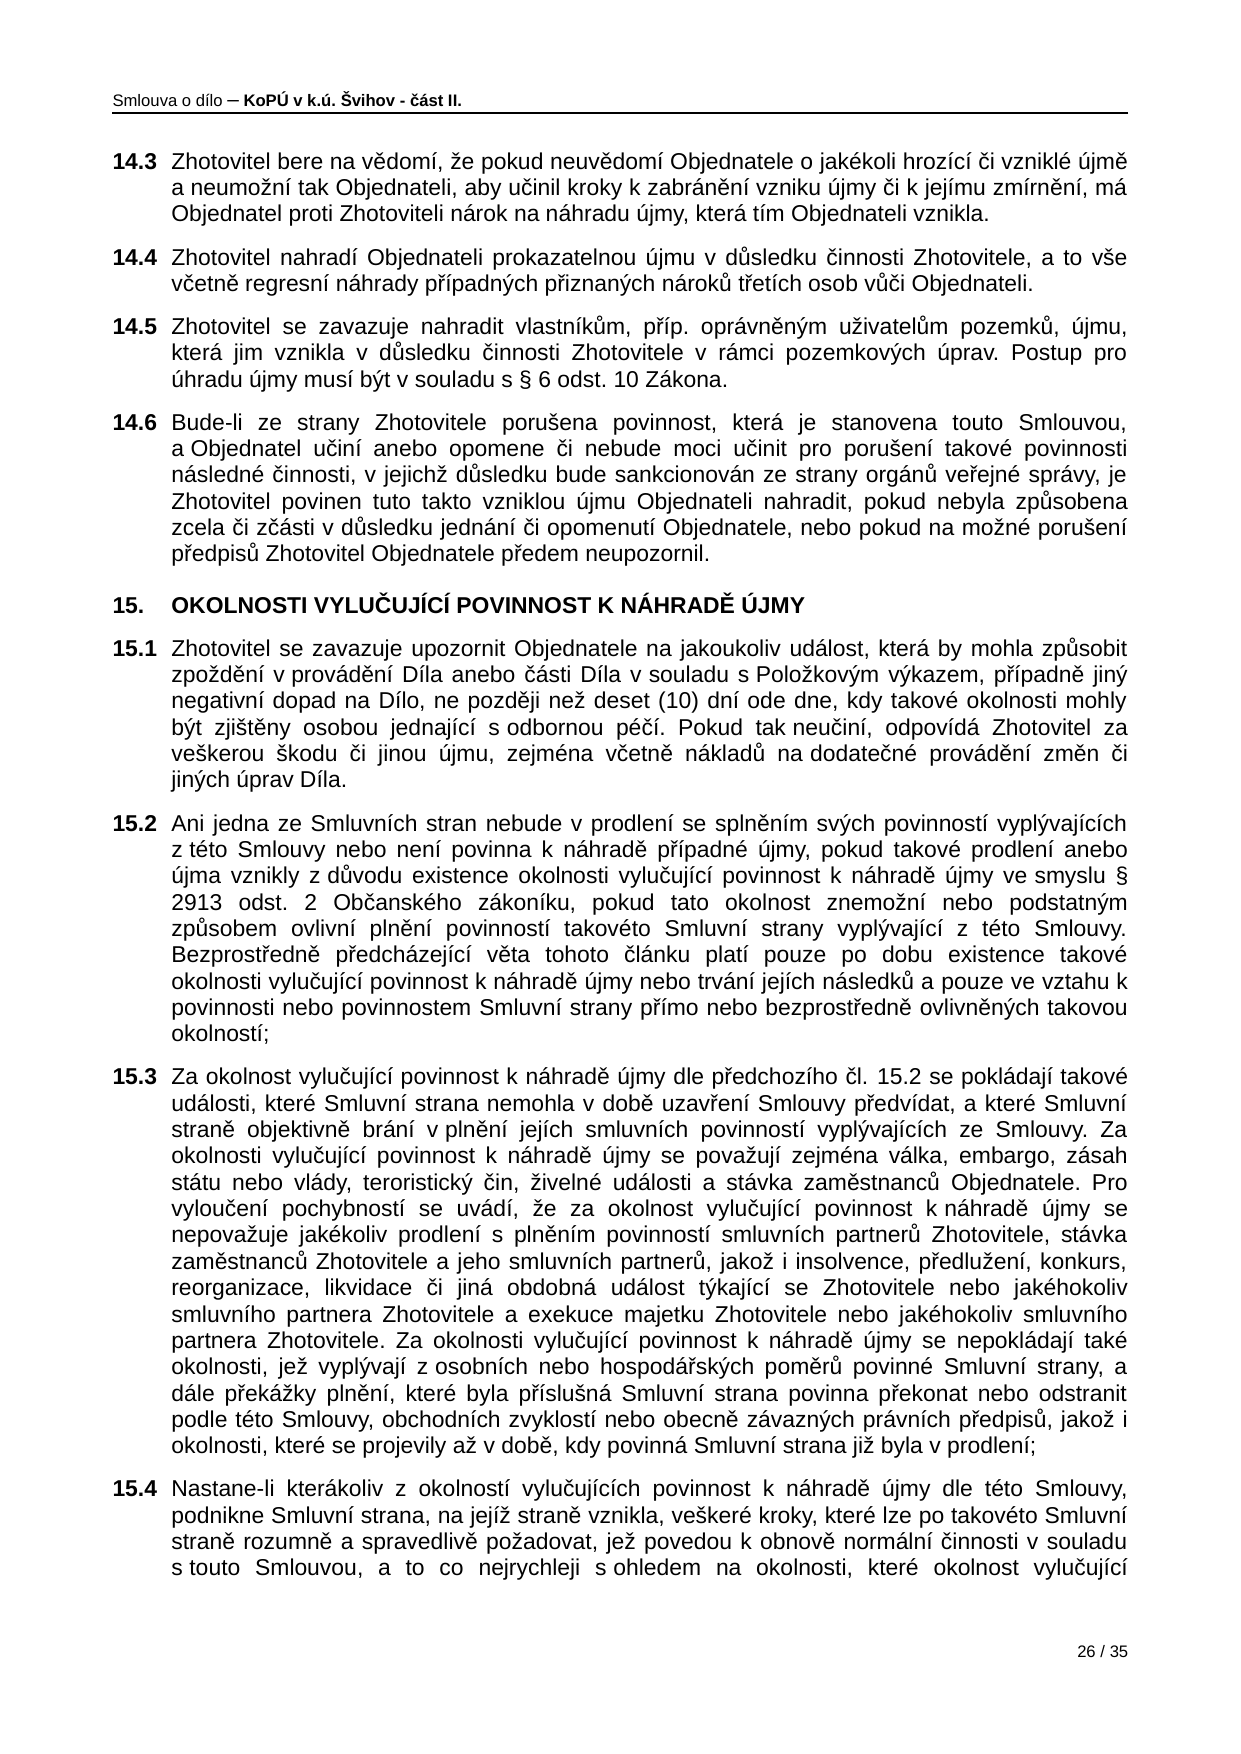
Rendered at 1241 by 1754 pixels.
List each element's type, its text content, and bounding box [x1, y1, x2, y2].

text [112, 1475, 1128, 1581]
text Zhotovitel se zavazuje nahradit vlastníkům, příp. oprávněným uživatelům pozemků, újmu, která jim vznikla v důsledku činnosti Zhotovitele v rámci pozemkových úprav. Postup pro úhradu újmy musí být v souladu s § 6 odst. 10 Zákona. [112, 313, 1128, 392]
text Bude-li ze strany Zhotovitele porušena povinnost, která je stanovena touto Smlouvou, a Objednatel učiní anebo opomene či nebude moci učinit pro porušení takové povinnosti následné činnosti, v jejichž důsledku bude sankcionován ze strany orgánů veřejné správy, je Zhotovitel povinen tuto takto vzniklou újmu Objednateli nahradit, pokud nebyla způsobena zcela či zčásti v důsledku jednání či opomenutí Objednatele, nebo pokud na možné porušení předpisů Zhotovitel Objednatele předem neupozornil. [112, 408, 1128, 567]
text Zhotovitel nahradí Objednateli prokazatelnou újmu v důsledku činnosti Zhotovitele, a to vše včetně regresní náhrady případných přiznaných nároků třetích osob vůči Objednateli. [112, 243, 1128, 296]
text Za okolnost vylučující povinnost k náhradě újmy dle předchozího čl. 15.2 se pokládají takové události, které Smluvní strana nemohla v době uzavření Smlouvy předvídat, a které Smluvní straně objektivně brání v plnění jejích smluvních povinností vyplývajících ze Smlouvy. Za okolnosti vylučující povinnost k náhradě újmy se považují zejména válka, embargo, zásah státu nebo vlády, teroristický čin, živelné události a stávka zaměstnanců Objednatele. Pro vyloučení pochybností se uvádí, že za okolnost vylučující povinnost k náhradě újmy se nepovažuje jakékoliv prodlení s plněním povinností smluvních partnerů Zhotovitele, stávka zaměstnanců Zhotovitele a jeho smluvních partnerů, jakož i insolvence, předlužení, konkurs, reorganizace, likvidace či jiná obdobná událost týkající se Zhotovitele nebo jakéhokoliv smluvního partnera Zhotovitele a exekuce majetku Zhotovitele nebo jakéhokoliv smluvního partnera Zhotovitele. Za okolnosti vylučující povinnost k náhradě újmy se nepokládají také okolnosti, jež vyplývají z osobních nebo hospodářských poměrů povinné Smluvní strany, a dále překážky plnění, které byla příslušná Smluvní strana povinna překonat nebo odstranit podle této Smlouvy, obchodních zvyklostí nebo obecně závazných právních předpisů, jakož i okolnosti, které se projevily až v době, kdy povinná Smluvní strana již byla v prodlení; [112, 1063, 1128, 1459]
text Okolnosti vylučující povinnost k náhradě újmy [112, 592, 1128, 618]
text Zhotovitel se zavazuje upozornit Objednatele na jakoukoliv událost, která by mohla způsobit zpoždění v provádění Díla anebo části Díla v souladu s Položkovým výkazem, případně jiný negativní dopad na Dílo, ne později než deset (10) dní ode dne, kdy takové okolnosti mohly být zjištěny osobou jednající s odbornou péčí. Pokud tak neučiní, odpovídá Zhotovitel za veškerou škodu či jinou újmu, zejména včetně nákladů na dodatečné provádění změn či jiných úprav Díla. [112, 635, 1128, 793]
text Ani jedna ze Smluvních stran nebude v prodlení se splněním svých povinností vyplývajících z této Smlouvy nebo není povinna k náhradě případné újmy, pokud takové prodlení anebo újma vznikly z důvodu existence okolnosti vylučující povinnost k náhradě újmy ve smyslu § 2913 odst. 2 Občanského zákoníku, pokud tato okolnost znemožní nebo podstatným způsobem ovlivní plnění povinností takovéto Smluvní strany vyplývající z této Smlouvy. Bezprostředně předcházející věta tohoto článku platí pouze po dobu existence takové okolnosti vylučující povinnost k náhradě újmy nebo trvání jejích následků a pouze ve vztahu k povinnosti nebo povinnostem Smluvní strany přímo nebo bezprostředně ovlivněných takovou okolností; [112, 809, 1128, 1047]
text Zhotovitel bere na vědomí, že pokud neuvědomí Objednatele o jakékoli hrozící či vzniklé újmě a neumožní tak Objednateli, aby učinil kroky k zabránění vzniku újmy či k jejímu zmírnění, má Objednatel proti Zhotoviteli nárok na náhradu újmy, která tím Objednateli vznikla. [112, 148, 1128, 227]
